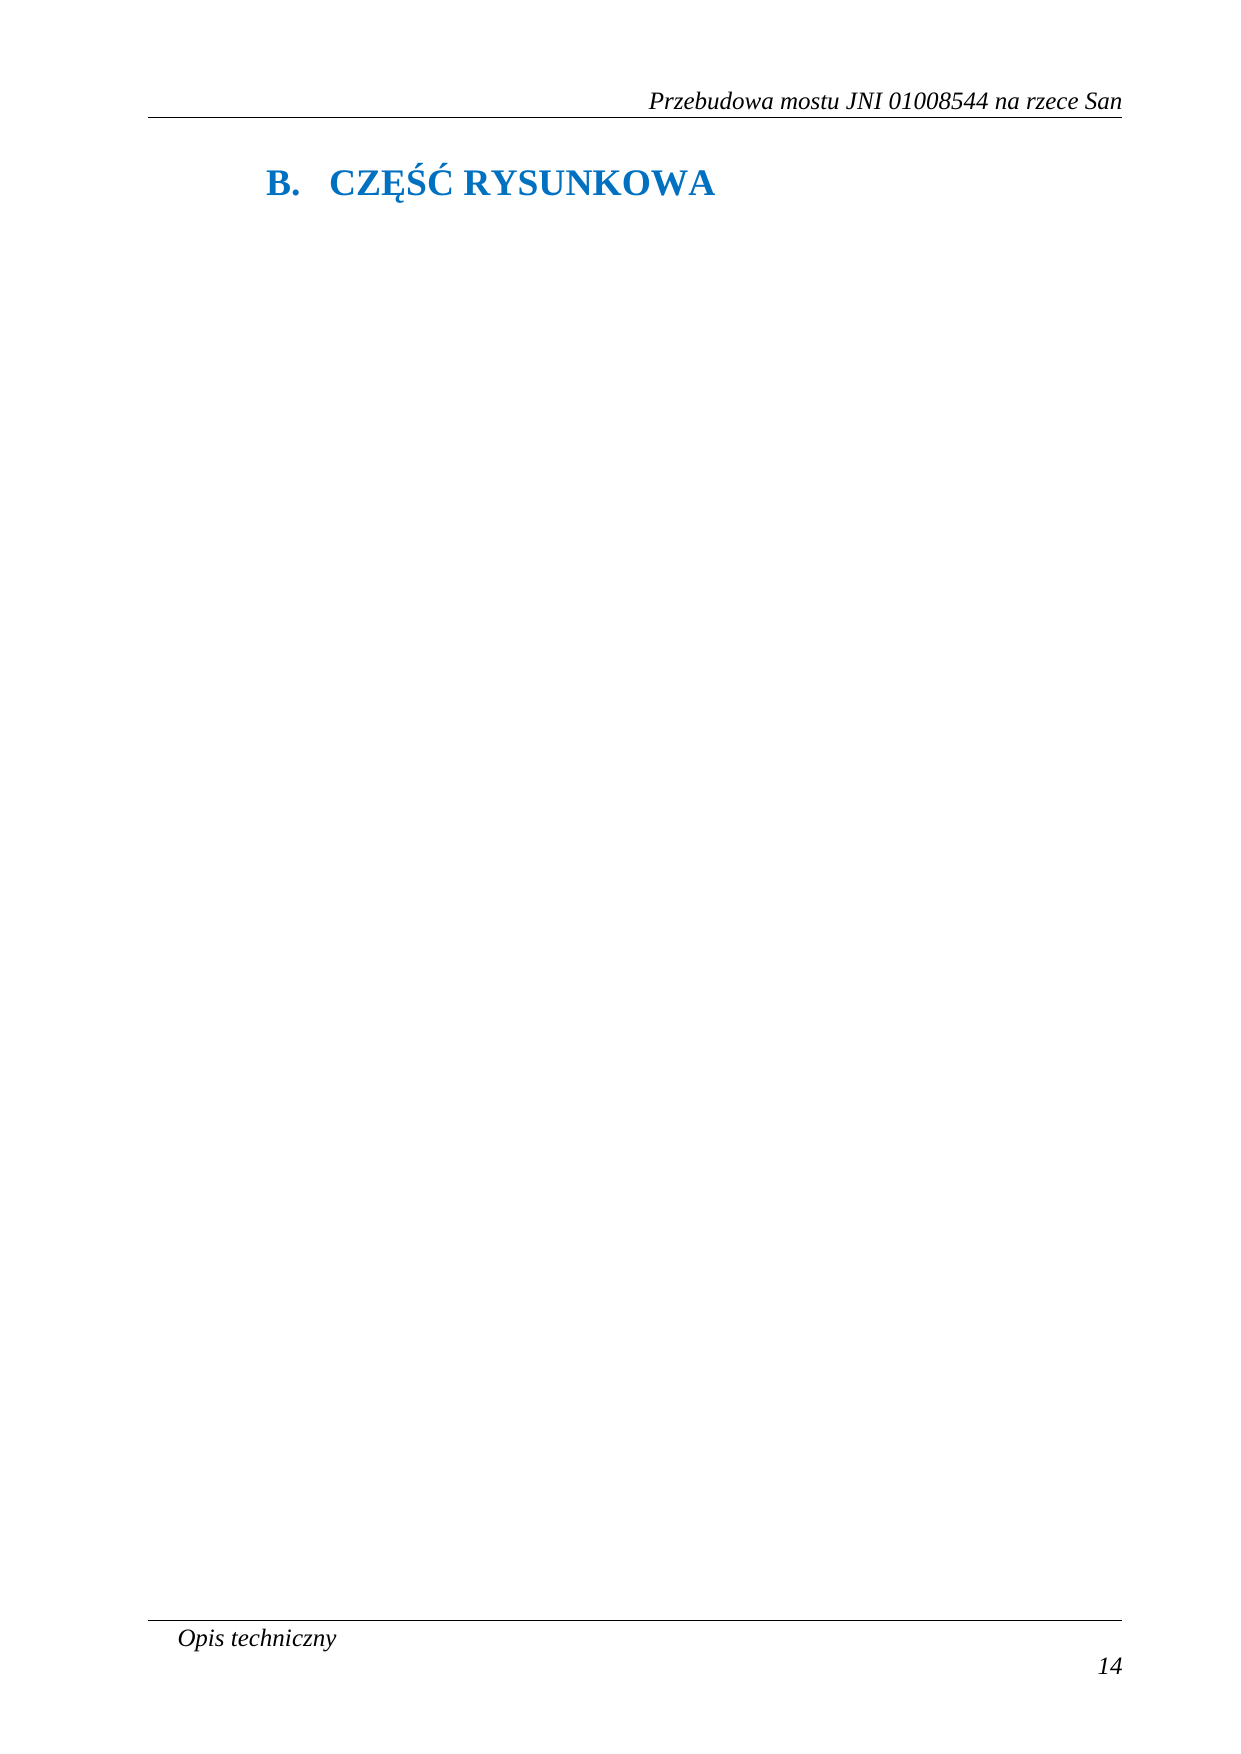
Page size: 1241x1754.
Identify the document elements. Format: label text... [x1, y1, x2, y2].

list CZĘŚĆ RYSUNKOWA [266, 160, 1122, 203]
